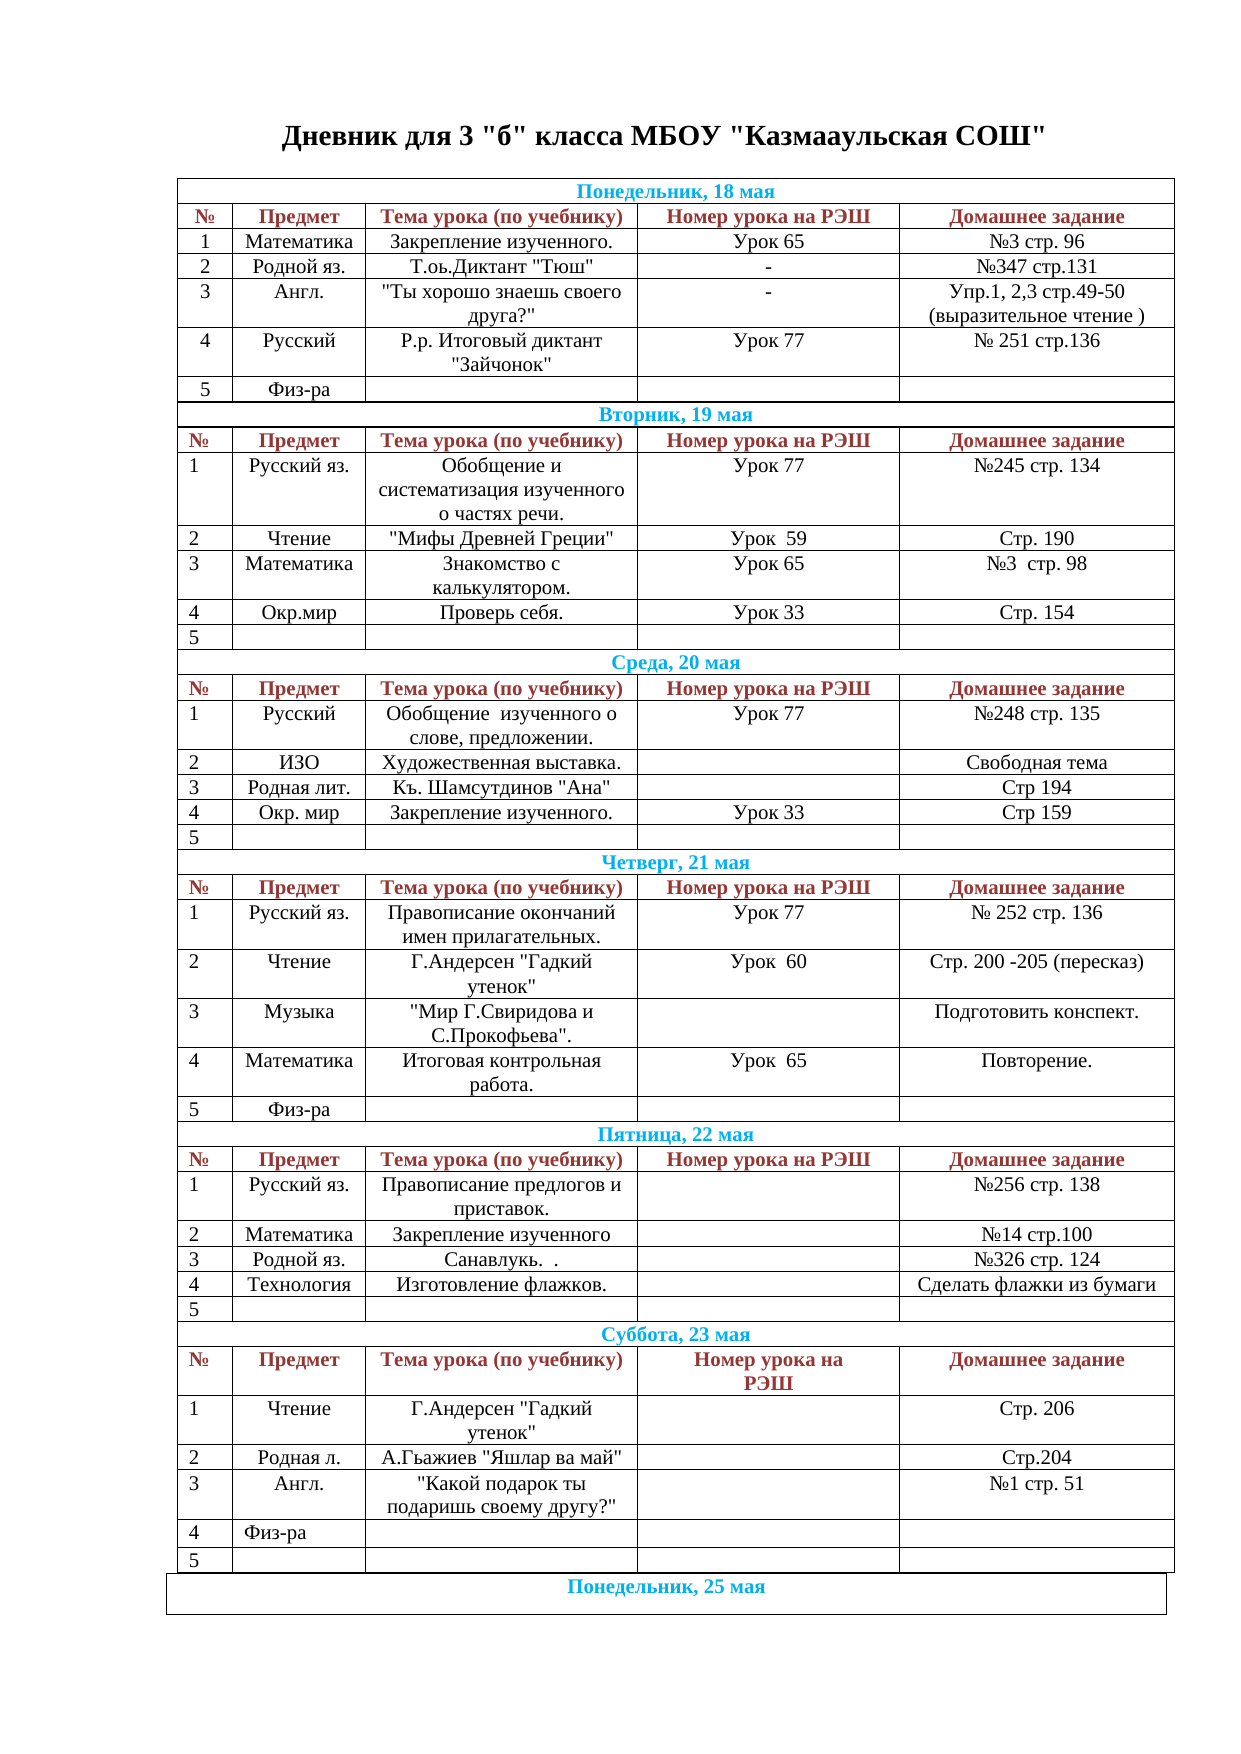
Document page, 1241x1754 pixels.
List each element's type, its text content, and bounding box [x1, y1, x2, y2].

table_cell Предмет [233, 1347, 365, 1395]
table_cell Номер урока на РЭШ [638, 675, 899, 699]
table_cell Тема урока (по учебнику) [366, 675, 637, 699]
table_cell Проверь себя. [366, 600, 637, 624]
table_cell [366, 825, 637, 849]
table_cell 2 [178, 254, 232, 278]
table_cell Стр 194 [900, 775, 1174, 799]
table_cell [638, 1221, 899, 1246]
table_cell Правописание предлогов и приставок. [366, 1172, 637, 1220]
table_cell Чтение [233, 1396, 365, 1444]
table_cell Тема урока (по учебнику) [366, 1347, 637, 1395]
table_cell Русский [233, 701, 365, 749]
table_cell 3 [178, 1247, 232, 1271]
table_cell №1 стр. 51 [900, 1470, 1174, 1518]
table_cell - [638, 254, 899, 278]
table_cell Упр.1, 2,3 стр.49-50 (выразительное чтение ) [900, 279, 1174, 327]
table_cell Урок 33 [638, 800, 899, 824]
table_cell [638, 775, 899, 799]
table_cell Чтение [233, 950, 365, 998]
table_cell 2 [178, 526, 232, 550]
table_cell [366, 1520, 637, 1547]
table_cell Стр. 154 [900, 600, 1174, 624]
table_cell Урок 60 [638, 950, 899, 998]
table_cell [638, 1520, 899, 1547]
table_cell [638, 1297, 899, 1321]
table_cell Закрепление изученного. [366, 800, 637, 824]
table_cell А.Гьажиев "Яшлар ва май" [366, 1445, 637, 1469]
table_cell [638, 999, 899, 1047]
table_cell Изготовление флажков. [366, 1272, 637, 1296]
table_cell Домашнее задание [900, 428, 1174, 452]
table_cell Номер урока на РЭШ [638, 204, 899, 228]
table_cell №347 стр.131 [900, 254, 1174, 278]
table_cell [638, 377, 899, 401]
table_cell Урок 65 [638, 551, 899, 599]
table_cell Физ-ра [233, 1520, 365, 1547]
table_cell Тема урока (по учебнику) [366, 204, 637, 228]
table_cell Урок 77 [638, 328, 899, 376]
table_cell Итоговая контрольная работа. [366, 1048, 637, 1096]
table_cell № [178, 875, 232, 899]
table_cell 5 [178, 625, 232, 649]
table_cell "Какой подарок ты подаришь своему другу?" [366, 1470, 637, 1518]
table_cell №248 стр. 135 [900, 701, 1174, 749]
table_cell Предмет [233, 1147, 365, 1171]
table_cell 4 [178, 800, 232, 824]
table_cell [638, 825, 899, 849]
table_cell Урок 77 [638, 453, 899, 525]
table_cell "Мир Г.Свиридова и С.Прокофьева". [366, 999, 637, 1047]
table_cell [638, 1548, 899, 1572]
table_cell Номер урока на РЭШ [638, 1147, 899, 1171]
table_cell 3 [178, 551, 232, 599]
table_cell Г.Андерсен "Гадкий утенок" [366, 950, 637, 998]
table_cell №3 стр. 98 [900, 551, 1174, 599]
table_cell [900, 1097, 1174, 1121]
table_cell Предмет [233, 675, 365, 699]
table_cell №3 стр. 96 [900, 229, 1174, 253]
table_cell "Ты хорошо знаешь своего друга?" [366, 279, 637, 327]
table_cell №14 стр.100 [900, 1221, 1174, 1246]
table_cell №256 стр. 138 [900, 1172, 1174, 1220]
table_cell 4 [178, 600, 232, 624]
table_cell Санавлукь. . [366, 1247, 637, 1271]
table_cell Математика [233, 229, 365, 253]
text Дневник для 3 "б" класса МБОУ "Казмааульская СОШ" [177, 118, 1152, 152]
table_cell 4 [178, 1048, 232, 1096]
table_cell Стр. 206 [900, 1396, 1174, 1444]
table_cell Пятница, 22 мая [178, 1122, 1174, 1146]
table_cell 2 [178, 1221, 232, 1246]
table_cell Къ. Шамсутдинов "Ана" [366, 775, 637, 799]
table_cell Русский [233, 328, 365, 376]
table_cell [638, 750, 899, 774]
table_cell [233, 625, 365, 649]
table_cell 4 [178, 1272, 232, 1296]
table_cell 2 [178, 950, 232, 998]
table_cell Номер урока на РЭШ [638, 1347, 899, 1395]
table_cell Урок 65 [638, 1048, 899, 1096]
table_cell Предмет [233, 204, 365, 228]
table_cell [638, 1445, 899, 1469]
table_cell Правописание окончаний имен прилагательных. [366, 900, 637, 948]
table_cell № 252 стр. 136 [900, 900, 1174, 948]
table_header Понедельник, 18 мая [178, 179, 1174, 203]
table_cell Математика [233, 1048, 365, 1096]
table_cell [366, 377, 637, 401]
table_cell 5 [178, 825, 232, 849]
table_cell Стр.204 [900, 1445, 1174, 1469]
table_cell 1 [178, 453, 232, 525]
table_cell № 251 стр.136 [900, 328, 1174, 376]
table_cell Сделать флажки из бумаги [900, 1272, 1174, 1296]
table_cell [900, 625, 1174, 649]
table_cell Повторение. [900, 1048, 1174, 1096]
table_cell [366, 1097, 637, 1121]
table_cell Родная л. [233, 1445, 365, 1469]
table_cell 1 [178, 229, 232, 253]
table_cell Технология [233, 1272, 365, 1296]
table_cell 1 [178, 701, 232, 749]
table_cell Урок 33 [638, 600, 899, 624]
table_cell Предмет [233, 875, 365, 899]
table_cell Физ-ра [233, 1097, 365, 1121]
table_cell Стр 159 [900, 800, 1174, 824]
table_cell Среда, 20 мая [178, 650, 1174, 674]
table_cell Закрепление изученного. [366, 229, 637, 253]
table_cell № [178, 1347, 232, 1395]
table_cell Родной яз. [233, 1247, 365, 1271]
table_cell №245 стр. 134 [900, 453, 1174, 525]
table_cell - [638, 279, 899, 327]
table_cell [638, 1396, 899, 1444]
table_cell 2 [178, 750, 232, 774]
table_cell [366, 1297, 637, 1321]
table_cell Т.оь.Диктант "Тюш" [366, 254, 637, 278]
table_cell Музыка [233, 999, 365, 1047]
table_cell 5 [178, 377, 232, 401]
table_cell Русский яз. [233, 453, 365, 525]
table_cell Художественная выставка. [366, 750, 637, 774]
table_cell № [178, 1147, 232, 1171]
table_cell Тема урока (по учебнику) [366, 428, 637, 452]
table_cell [638, 1247, 899, 1271]
table_cell Закрепление изученного [366, 1221, 637, 1246]
table_cell Русский яз. [233, 1172, 365, 1220]
table_cell Домашнее задание [900, 1147, 1174, 1171]
table_cell Англ. [233, 1470, 365, 1518]
table_cell Четверг, 21 мая [178, 850, 1174, 874]
table_cell [233, 1548, 365, 1572]
table_header Понедельник, 25 мая [167, 1574, 1166, 1614]
table_cell Г.Андерсен "Гадкий утенок" [366, 1396, 637, 1444]
table_cell ИЗО [233, 750, 365, 774]
table_cell Номер урока на РЭШ [638, 428, 899, 452]
table_cell Вторник, 19 мая [178, 403, 1174, 426]
table_cell Знакомство с калькулятором. [366, 551, 637, 599]
table_cell 3 [178, 999, 232, 1047]
table_cell Урок 77 [638, 900, 899, 948]
table_cell Англ. [233, 279, 365, 327]
table_cell Урок 59 [638, 526, 899, 550]
table_cell [366, 1548, 637, 1572]
table_cell 5 [178, 1097, 232, 1121]
table_cell Домашнее задание [900, 675, 1174, 699]
table_cell [638, 1470, 899, 1518]
table_cell [638, 1272, 899, 1296]
table_cell Номер урока на РЭШ [638, 875, 899, 899]
table_cell [900, 377, 1174, 401]
table_cell 5 [178, 1548, 232, 1572]
table_cell 1 [178, 1396, 232, 1444]
table_cell [638, 1172, 899, 1220]
table_cell Подготовить конспект. [900, 999, 1174, 1047]
table_cell Обобщение и систематизация изученного о частях речи. [366, 453, 637, 525]
table_cell Домашнее задание [900, 204, 1174, 228]
table_cell [900, 825, 1174, 849]
table_cell 4 [178, 1520, 232, 1547]
table_cell 2 [178, 1445, 232, 1469]
table_cell [638, 1097, 899, 1121]
table_cell Тема урока (по учебнику) [366, 1147, 637, 1171]
table_cell Домашнее задание [900, 875, 1174, 899]
table_cell Математика [233, 551, 365, 599]
table_cell Домашнее задание [900, 1347, 1174, 1395]
table_cell Родной яз. [233, 254, 365, 278]
table_cell 1 [178, 1172, 232, 1220]
table_cell [366, 625, 637, 649]
table_cell Урок 65 [638, 229, 899, 253]
table_cell [900, 1520, 1174, 1547]
table_cell [233, 825, 365, 849]
table_cell Свободная тема [900, 750, 1174, 774]
table_cell [233, 1297, 365, 1321]
table_cell [900, 1297, 1174, 1321]
table_cell [638, 625, 899, 649]
table_cell 3 [178, 775, 232, 799]
table_cell 3 [178, 279, 232, 327]
table_cell 4 [178, 328, 232, 376]
table_cell Русский яз. [233, 900, 365, 948]
table_cell 1 [178, 900, 232, 948]
table_cell № [178, 675, 232, 699]
table_cell № [178, 204, 232, 228]
table_cell 5 [178, 1297, 232, 1321]
table_cell Окр. мир [233, 800, 365, 824]
table_cell №326 стр. 124 [900, 1247, 1174, 1271]
table_cell Математика [233, 1221, 365, 1246]
table_cell Стр. 190 [900, 526, 1174, 550]
table_cell Р.р. Итоговый диктант "Зайчонок" [366, 328, 637, 376]
table_cell 3 [178, 1470, 232, 1518]
table_cell "Мифы Древней Греции" [366, 526, 637, 550]
table_cell Родная лит. [233, 775, 365, 799]
table_cell Суббота, 23 мая [178, 1322, 1174, 1346]
table_cell Окр.мир [233, 600, 365, 624]
table_cell Предмет [233, 428, 365, 452]
table_cell Тема урока (по учебнику) [366, 875, 637, 899]
table_cell Чтение [233, 526, 365, 550]
table_cell [900, 1548, 1174, 1572]
table_cell Физ-ра [233, 377, 365, 401]
table_cell № [178, 428, 232, 452]
table_cell Стр. 200 -205 (пересказ) [900, 950, 1174, 998]
table_cell Обобщение изученного о слове, предложении. [366, 701, 637, 749]
table_cell Урок 77 [638, 701, 899, 749]
